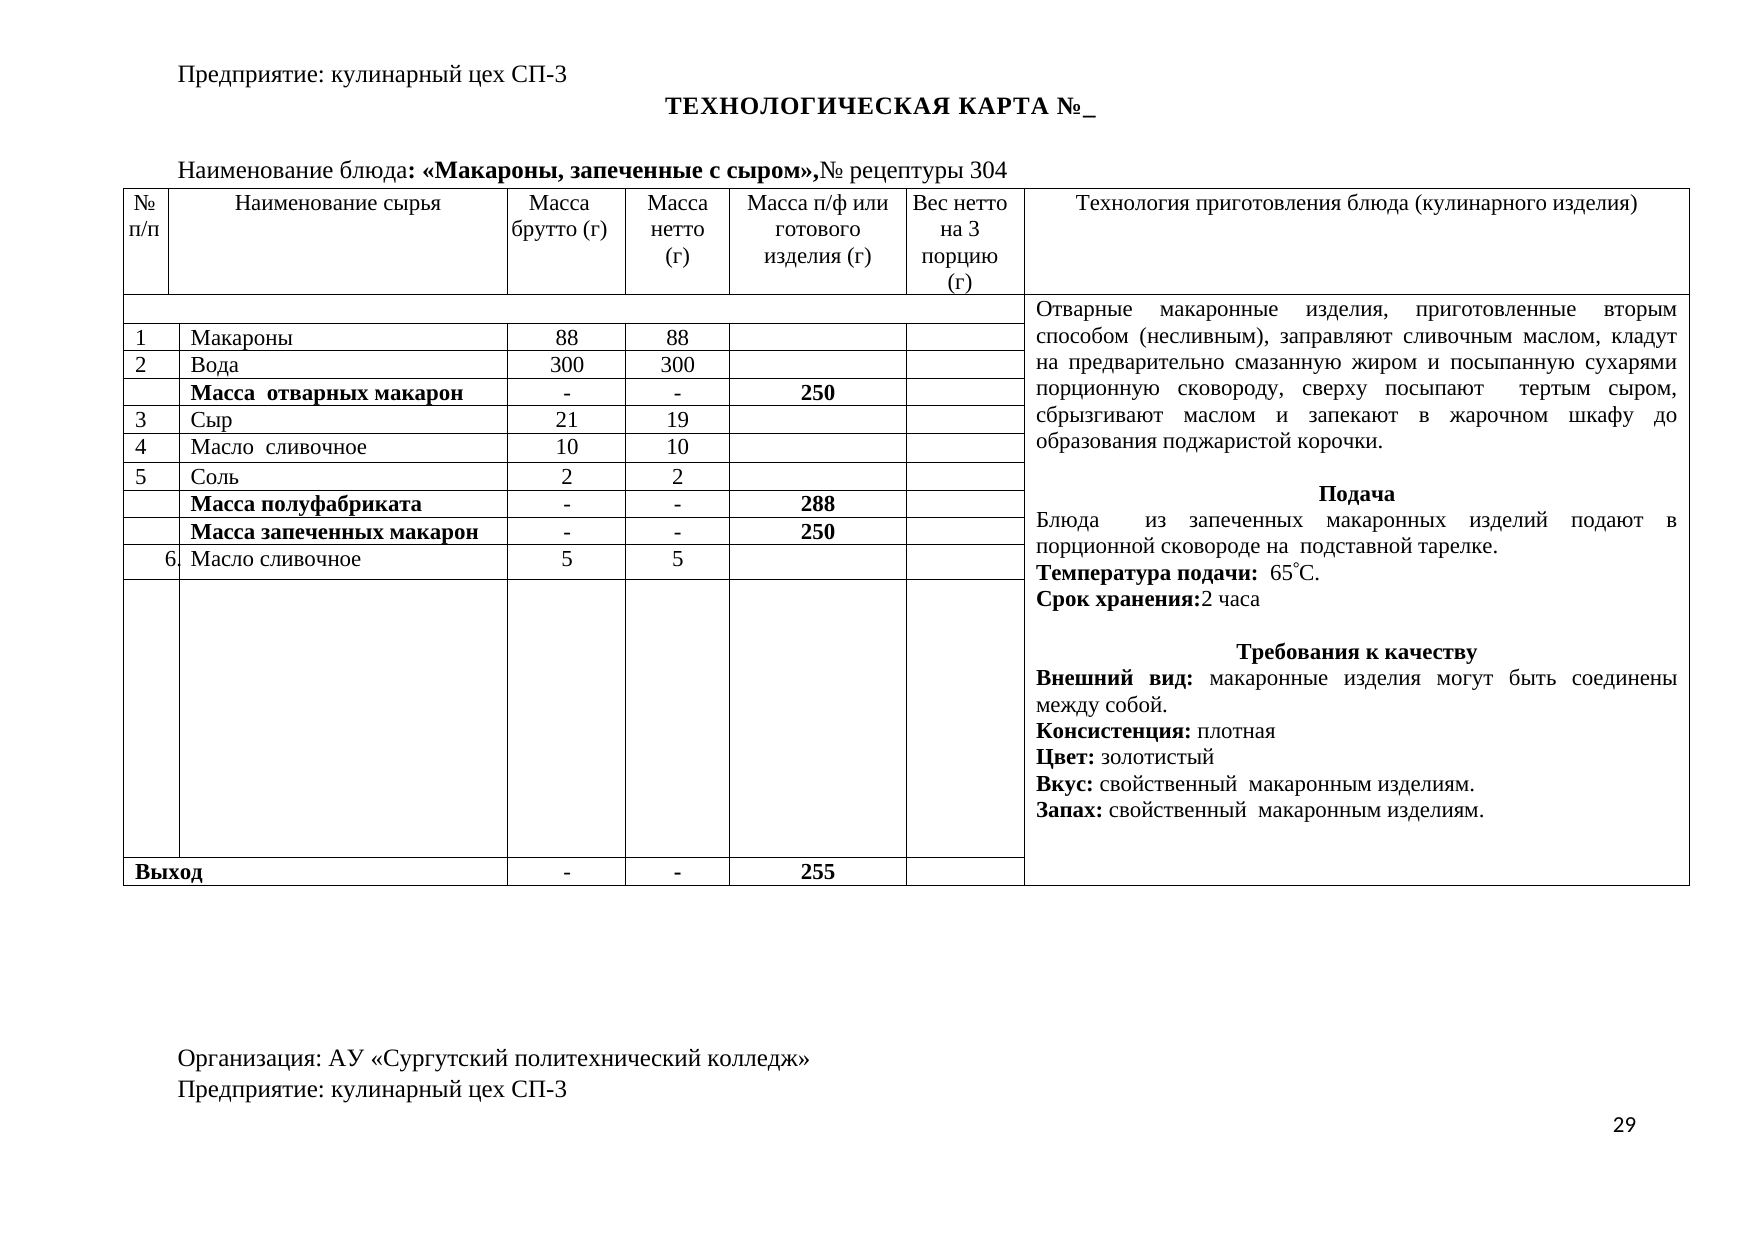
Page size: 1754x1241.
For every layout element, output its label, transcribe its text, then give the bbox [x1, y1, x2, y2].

table_cell [907, 351, 1024, 378]
table_cell [626, 580, 729, 857]
table_cell Выход [124, 858, 507, 885]
table_cell 19 [626, 406, 729, 432]
table_cell 10 [626, 434, 729, 462]
table_cell [180, 580, 507, 857]
table_cell Масса запеченных макарон [180, 518, 507, 544]
table_header Технология приготовления блюда (кулинарного изделия) [1025, 189, 1689, 294]
text ТЕХНОЛОГИЧЕСКАЯ КАРТА №_ [665, 88, 1636, 121]
table_cell 88 [508, 324, 625, 350]
table_cell 5 [124, 463, 179, 489]
table_header Масса брутто (г) [508, 189, 625, 294]
table_cell [730, 545, 906, 579]
table_header Масса п/ф или готового изделия (г) [730, 189, 906, 294]
table_cell [907, 379, 1024, 405]
table_cell Отварные макаронные изделия, приготовленные вторым способом (несливным), заправляют сливочным маслом, кладут на предварительно смазанную жиром и посыпанную сухарями порционную сковороду, сверху посыпают тертым сыром, сбрызгивают маслом и запекают в жарочном шкафу до образования поджаристой корочки. Подача Блюда из запеченных макаронных изделий подают в порционной сковороде на подставной тарелке. Температура подачи: 65С. Срок хранения:2 часа Требования к качеству Внешний вид: макаронные изделия могут быть соединены между собой. Консистенция: плотная Цвет: золотистый Вкус: свойственный макаронным изделиям. Запах: свойственный макаронным изделиям. [1025, 295, 1689, 885]
table_cell Масса полуфабриката [180, 491, 507, 517]
table_cell [124, 518, 179, 544]
table_cell [907, 434, 1024, 462]
table_cell 21 [508, 406, 625, 432]
table_cell [124, 295, 1024, 323]
table_header Вес нетто на 3 порцию (г) [907, 189, 1024, 294]
table_cell - [508, 491, 625, 517]
table_cell [124, 545, 179, 579]
table_cell [730, 434, 906, 462]
table_cell Макароны [180, 324, 507, 350]
table_cell [124, 580, 179, 857]
table_cell [730, 406, 906, 432]
table_cell [730, 580, 906, 857]
table_cell Соль [180, 463, 507, 489]
table_cell Сыр [180, 406, 507, 432]
table_cell 255 [730, 858, 906, 885]
table_cell - [508, 518, 625, 544]
table_cell 300 [626, 351, 729, 378]
table_cell 5 [508, 545, 625, 579]
table_cell [907, 545, 1024, 579]
table_cell [124, 379, 179, 405]
table_cell 288 [730, 491, 906, 517]
table_cell [730, 463, 906, 489]
table_cell Вода [180, 351, 507, 378]
table_cell - [626, 379, 729, 405]
table_header Наименование сырья [169, 189, 507, 294]
table_cell - [508, 858, 625, 885]
table_cell [124, 491, 179, 517]
table_cell [907, 463, 1024, 489]
table_cell - [508, 379, 625, 405]
table_cell 2 [508, 463, 625, 489]
table_cell 5 [626, 545, 729, 579]
text Предприятие: кулинарный цех СП-3 [177, 59, 1636, 88]
table_cell 1 [124, 324, 179, 350]
table_cell 4 [124, 434, 179, 462]
table_cell Масло сливочное [180, 434, 507, 462]
table_cell 300 [508, 351, 625, 378]
table_cell 250 [730, 518, 906, 544]
table_cell - [626, 858, 729, 885]
table_cell [730, 351, 906, 378]
table_cell Масса отварных макарон [180, 379, 507, 405]
table_cell [907, 491, 1024, 517]
table_cell - [626, 518, 729, 544]
table_cell - [626, 491, 729, 517]
table_header Масса нетто (г) [626, 189, 729, 294]
table_cell 2 [626, 463, 729, 489]
table_cell Масло сливочное [180, 545, 507, 579]
text Наименование блюда: «Макароны, запеченные с сыром»,№ рецептуры 304 [177, 155, 1636, 184]
text Предприятие: кулинарный цех СП-3 [177, 1074, 1636, 1103]
table_cell [730, 324, 906, 350]
table_cell [907, 324, 1024, 350]
table_cell 3 [124, 406, 179, 432]
table_header № п/п [124, 189, 168, 294]
table_cell 250 [730, 379, 906, 405]
table_cell 10 [508, 434, 625, 462]
text Организация: АУ «Сургутский политехнический колледж» [177, 1036, 1636, 1074]
table_cell [907, 580, 1024, 857]
table_cell [508, 580, 625, 857]
table_cell [907, 406, 1024, 432]
table_cell 88 [626, 324, 729, 350]
table_cell [907, 518, 1024, 544]
table_cell 2 [124, 351, 179, 378]
table_cell [907, 858, 1024, 885]
